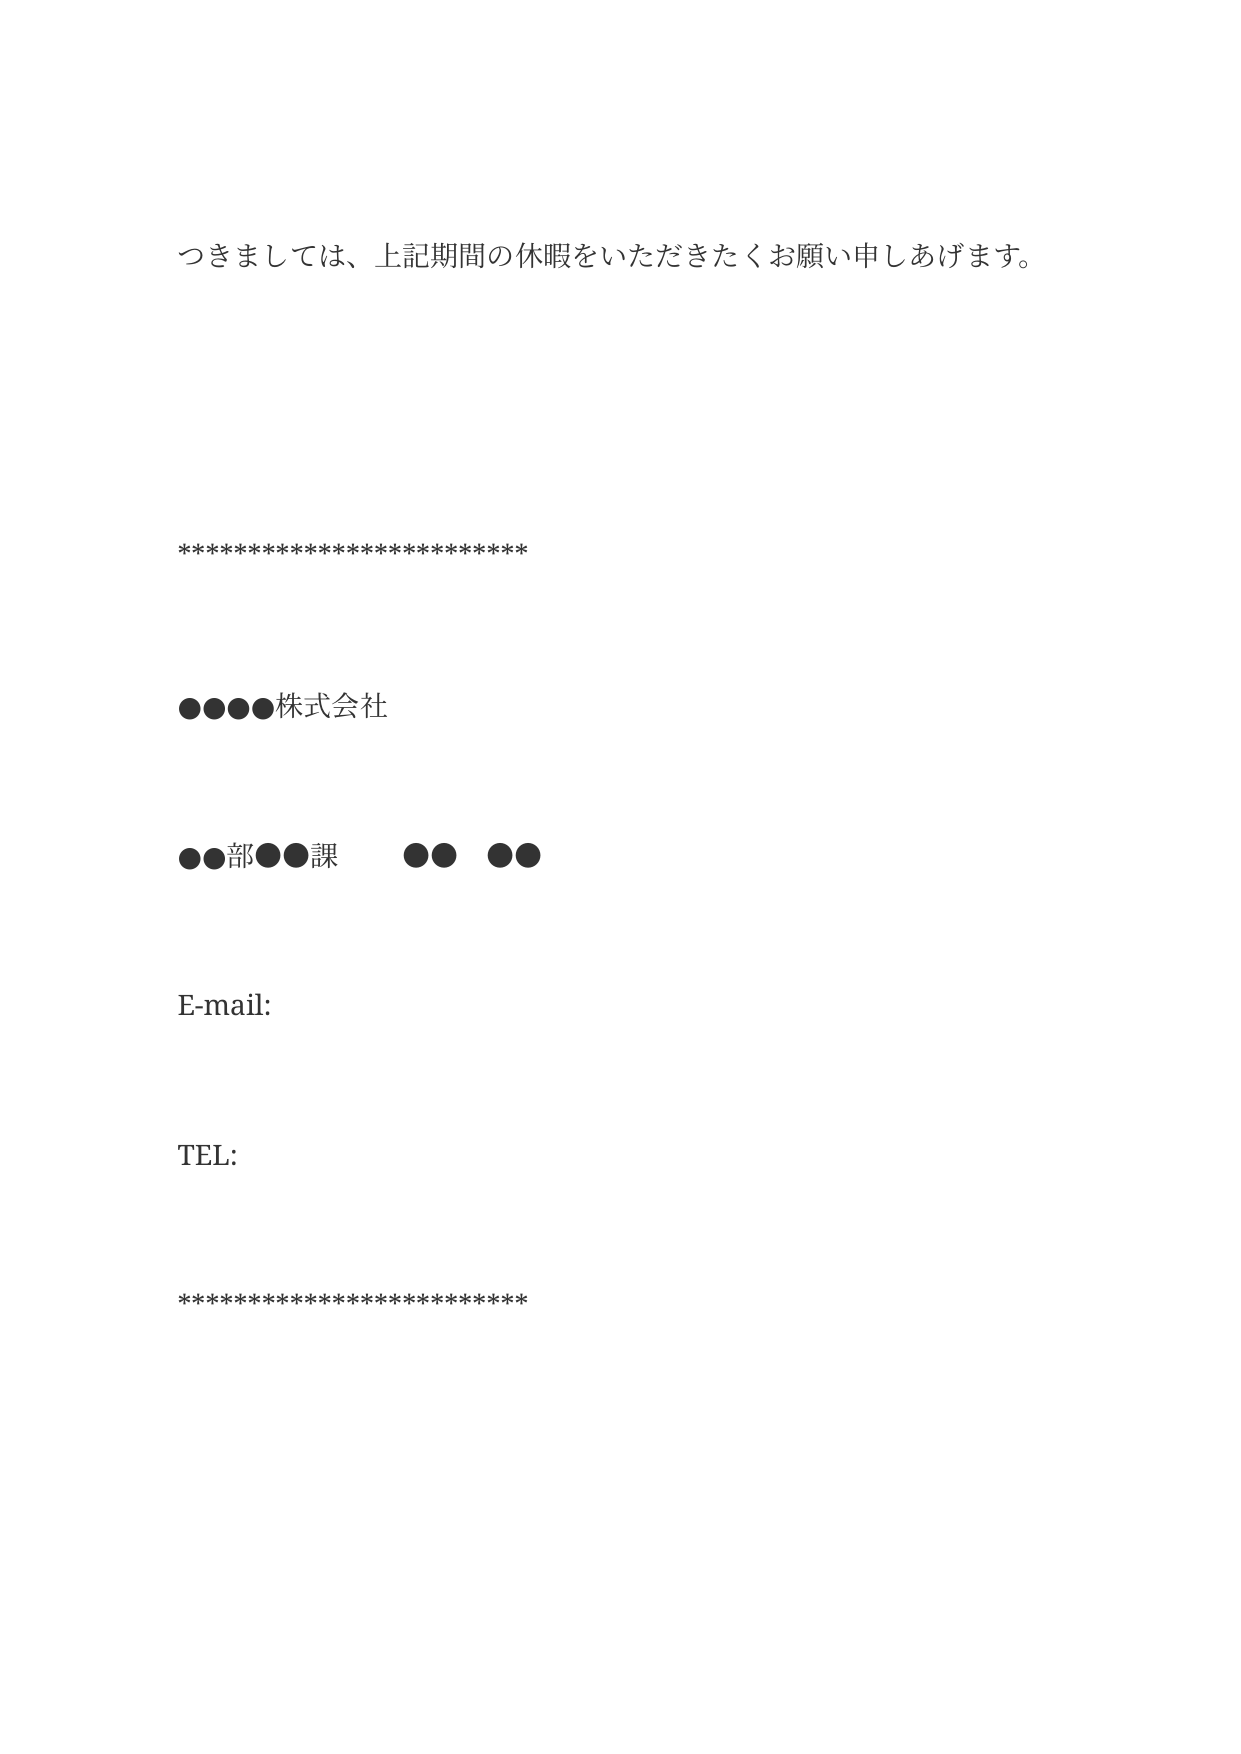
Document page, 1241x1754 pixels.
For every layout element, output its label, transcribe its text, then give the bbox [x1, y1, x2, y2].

text つきましては、上記期間の休暇をいただきたくお願い申しあげます。 ************************* ●●●●株式会社 ●●部●●課 ●● ●● E-mail: TEL: ************************* [177, 217, 1063, 1342]
